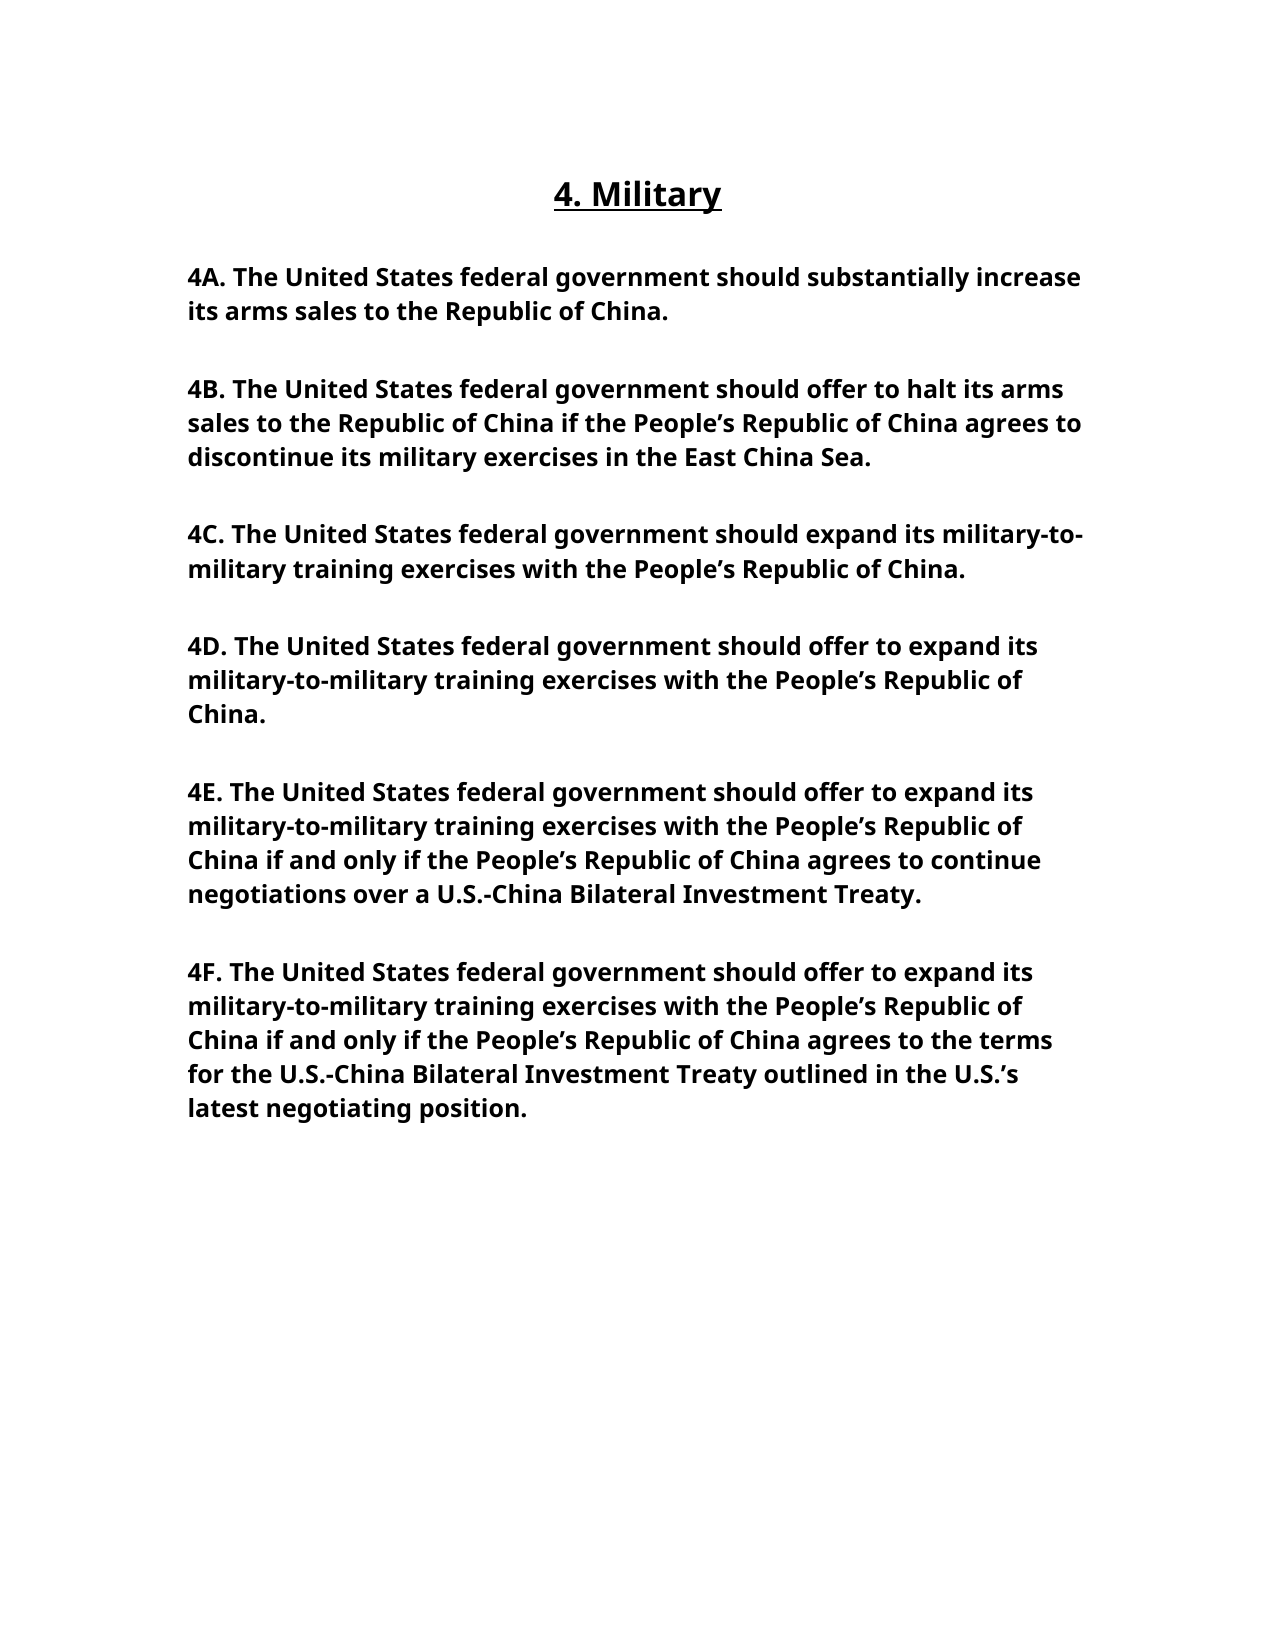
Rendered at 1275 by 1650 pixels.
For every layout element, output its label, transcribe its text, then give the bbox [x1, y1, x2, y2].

subtitle 4B. The United States federal government should offer to halt its arms sales to the Republic of China if the People’s Republic of China agrees to discontinue its military exercises in the East China Sea. [187, 371, 1087, 474]
subtitle 4D. The United States federal government should offer to expand its military-to-military training exercises with the People’s Republic of China. [187, 629, 1087, 731]
subtitle 4E. The United States federal government should offer to expand its military-to-military training exercises with the People’s Republic of China if and only if the People’s Republic of China agrees to continue negotiations over a U.S.-China Bilateral Investment Treaty. [187, 774, 1087, 911]
subtitle 4A. The United States federal government should substantially increase its arms sales to the Republic of China. [187, 260, 1087, 328]
subtitle 4. Military [187, 171, 1087, 216]
subtitle 4F. The United States federal government should offer to expand its military-to-military training exercises with the People’s Republic of China if and only if the People’s Republic of China agrees to the terms for the U.S.-China Bilateral Investment Treaty outlined in the U.S.’s latest negotiating position. [187, 954, 1087, 1125]
subtitle 4C. The United States federal government should expand its military-to-military training exercises with the People’s Republic of China. [187, 517, 1087, 585]
